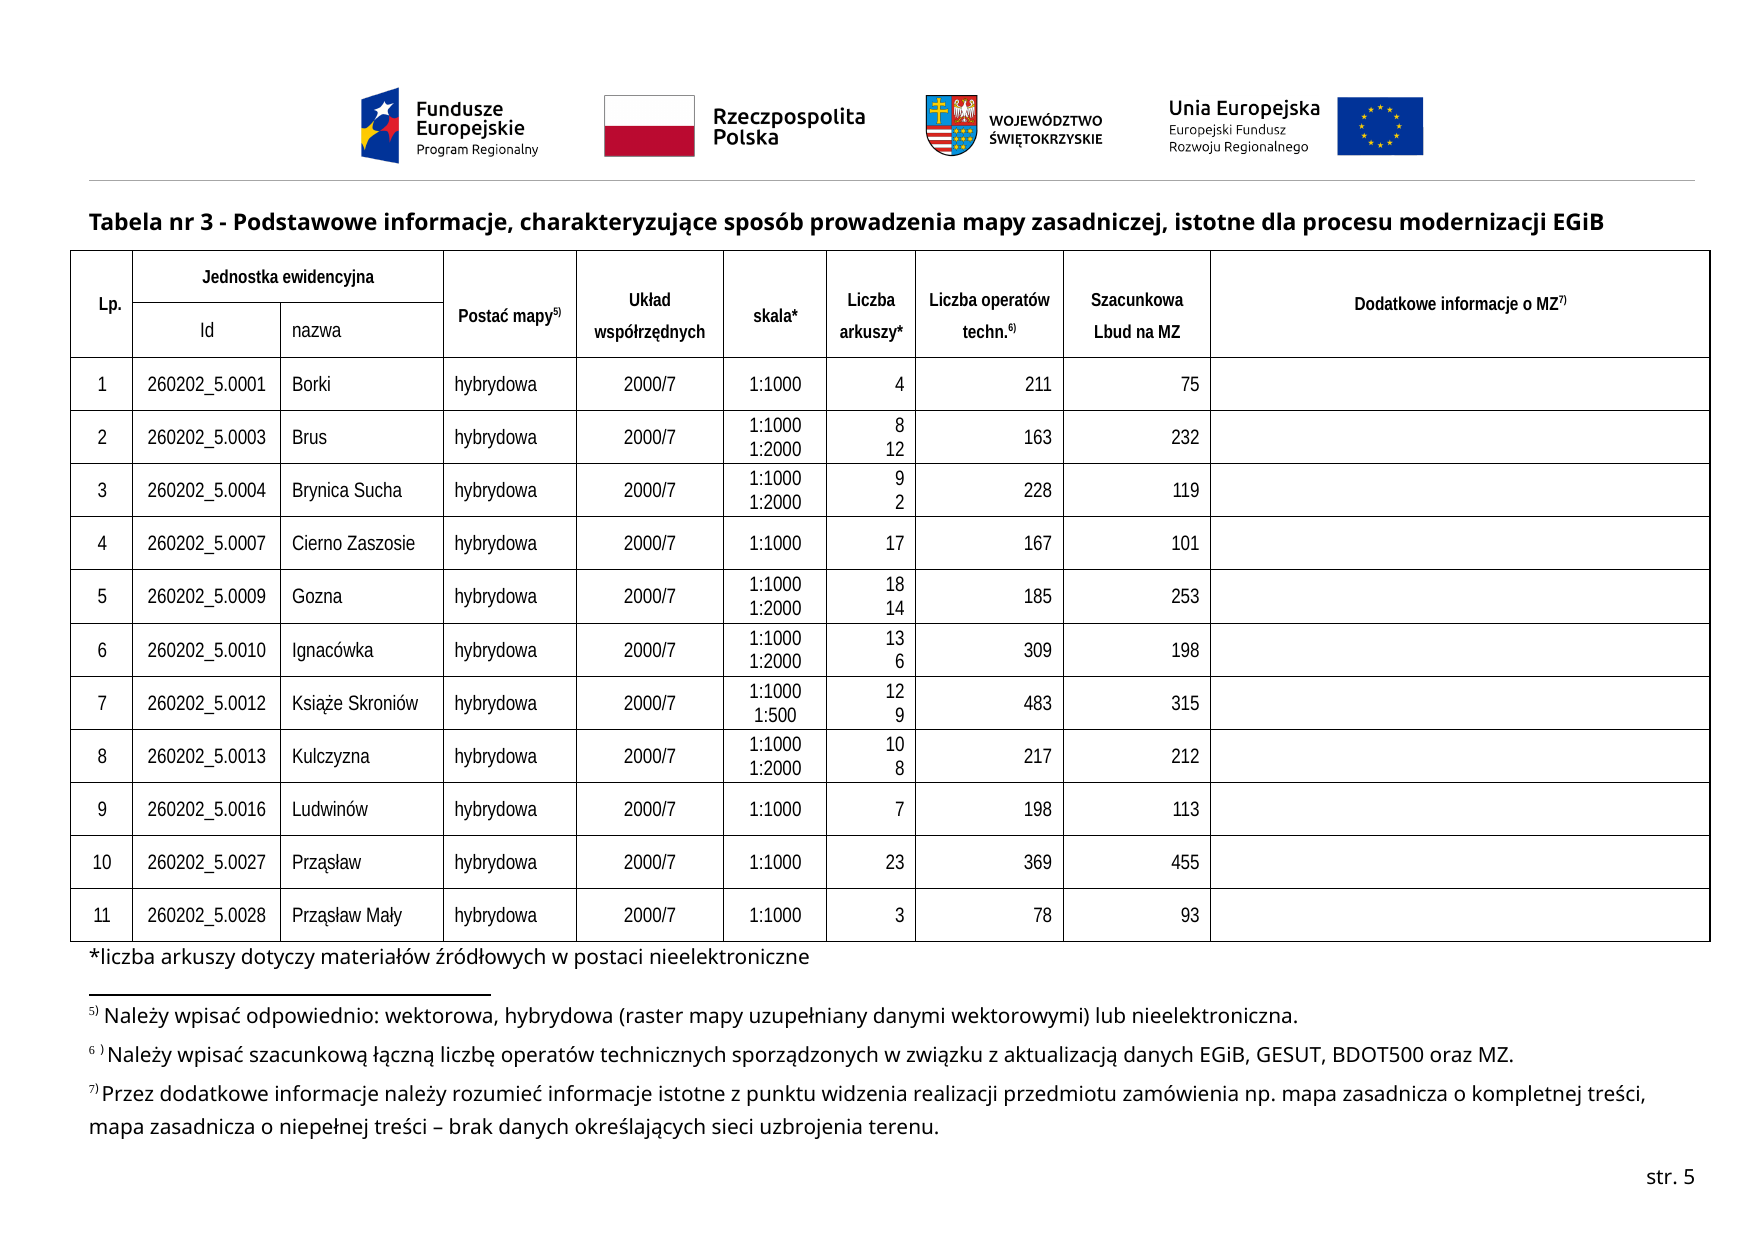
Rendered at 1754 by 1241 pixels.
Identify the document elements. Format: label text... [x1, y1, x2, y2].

table_cell 260202_5.0009 [133, 570, 280, 622]
table_cell hybrydowa [444, 411, 576, 463]
table_cell 101 [1064, 517, 1210, 569]
table_cell 113 [1064, 783, 1210, 835]
table_cell hybrydowa [444, 836, 576, 888]
table_cell 1:1000 [724, 517, 826, 569]
table_cell 211 [916, 358, 1063, 410]
table_cell 260202_5.0013 [133, 730, 280, 782]
table_header Postać mapy) [444, 251, 576, 357]
table_cell [1211, 836, 1709, 888]
table_cell 260202_5.0016 [133, 783, 280, 835]
table_cell hybrydowa [444, 517, 576, 569]
table_header Szacunkowa Lbud na MZ [1064, 251, 1210, 357]
table_cell 119 [1064, 464, 1210, 516]
table_cell 1:1000 [724, 358, 826, 410]
table_cell [1211, 889, 1709, 941]
table_header Jednostka ewidencyjna [133, 251, 443, 302]
table_cell Brus [281, 411, 443, 463]
table_cell 10 [71, 836, 132, 888]
table_cell 260202_5.0010 [133, 624, 280, 676]
table_cell [1211, 358, 1709, 410]
table_cell hybrydowa [444, 358, 576, 410]
table_cell 7 [71, 677, 132, 729]
table_cell 1:1000 [724, 783, 826, 835]
table_cell [1211, 411, 1709, 463]
table_cell 167 [916, 517, 1063, 569]
table_cell 260202_5.0004 [133, 464, 280, 516]
table_cell 1:1000 1:2000 [724, 411, 826, 463]
table_cell Prząsław Mały [281, 889, 443, 941]
table_cell [1211, 624, 1709, 676]
table_cell hybrydowa [444, 464, 576, 516]
table_cell hybrydowa [444, 570, 576, 622]
table_cell 369 [916, 836, 1063, 888]
table_cell 1 [71, 358, 132, 410]
table_cell [1211, 730, 1709, 782]
table_cell 228 [916, 464, 1063, 516]
table_cell 260202_5.0007 [133, 517, 280, 569]
table_cell 217 [916, 730, 1063, 782]
table_cell hybrydowa [444, 889, 576, 941]
table_cell 2000/7 [577, 464, 723, 516]
table_cell 8 12 [827, 411, 915, 463]
table_cell 232 [1064, 411, 1210, 463]
table_cell 9 2 [827, 464, 915, 516]
table_header Liczba arkuszy* [827, 251, 915, 357]
table_cell 1:1000 1:2000 [724, 570, 826, 622]
table_cell 10 8 [827, 730, 915, 782]
table_cell 2000/7 [577, 411, 723, 463]
table_cell 212 [1064, 730, 1210, 782]
table_cell [1211, 783, 1709, 835]
table_cell 93 [1064, 889, 1210, 941]
table_cell 2000/7 [577, 889, 723, 941]
table_cell [1211, 464, 1709, 516]
table_cell 1:1000 1:2000 [724, 730, 826, 782]
table_cell Ignacówka [281, 624, 443, 676]
table_cell 7 [827, 783, 915, 835]
table_cell 1:1000 [724, 836, 826, 888]
table_cell 6 [71, 624, 132, 676]
table_cell 253 [1064, 570, 1210, 622]
table_cell 2000/7 [577, 836, 723, 888]
table_cell Ludwinów [281, 783, 443, 835]
subtitle Tabela nr 3 - Podstawowe informacje, charakteryzujące sposób prowadzenia mapy zasadniczej, istotne dla procesu modernizacji EGiB [89, 206, 1695, 238]
table_cell 2000/7 [577, 570, 723, 622]
table_cell 1:1000 1:500 [724, 677, 826, 729]
table_cell 75 [1064, 358, 1210, 410]
table_cell 185 [916, 570, 1063, 622]
table_cell Cierno Zaszosie [281, 517, 443, 569]
table_cell 309 [916, 624, 1063, 676]
table_cell 260202_5.0001 [133, 358, 280, 410]
table_cell 2000/7 [577, 624, 723, 676]
table_cell 198 [1064, 624, 1210, 676]
table_cell hybrydowa [444, 624, 576, 676]
table_cell hybrydowa [444, 783, 576, 835]
table_cell Prząsław [281, 836, 443, 888]
table_cell 260202_5.0027 [133, 836, 280, 888]
table_cell Kulczyzna [281, 730, 443, 782]
table_header Dodatkowe informacje o MZ) [1211, 251, 1709, 357]
table_cell 18 14 [827, 570, 915, 622]
table_cell 8 [71, 730, 132, 782]
table_cell 2000/7 [577, 358, 723, 410]
table_cell 483 [916, 677, 1063, 729]
table_cell [1211, 570, 1709, 622]
table_cell Id [133, 303, 280, 357]
table_header Lp. [71, 251, 132, 357]
table_cell 1:1000 1:2000 [724, 624, 826, 676]
table_header Układ współrzędnych [577, 251, 723, 357]
table_cell nazwa [281, 303, 443, 357]
table_cell 1:1000 1:2000 [724, 464, 826, 516]
table_cell 315 [1064, 677, 1210, 729]
table_cell 4 [71, 517, 132, 569]
table_header skala* [724, 251, 826, 357]
table_cell 455 [1064, 836, 1210, 888]
table_cell Gozna [281, 570, 443, 622]
table_cell 260202_5.0028 [133, 889, 280, 941]
table_cell hybrydowa [444, 677, 576, 729]
table_cell 3 [827, 889, 915, 941]
table_cell 11 [71, 889, 132, 941]
table_cell Borki [281, 358, 443, 410]
table_header Liczba operatów techn.) [916, 251, 1063, 357]
table_cell 1:1000 [724, 889, 826, 941]
table_cell 260202_5.0003 [133, 411, 280, 463]
table_cell [1211, 517, 1709, 569]
table_cell 4 [827, 358, 915, 410]
table_cell 2000/7 [577, 677, 723, 729]
table_cell 23 [827, 836, 915, 888]
table_cell 2000/7 [577, 517, 723, 569]
table_cell 3 [71, 464, 132, 516]
picture [345, 73, 1438, 179]
table_cell 2000/7 [577, 783, 723, 835]
table_cell 13 6 [827, 624, 915, 676]
table_cell Książe Skroniów [281, 677, 443, 729]
table_cell 78 [916, 889, 1063, 941]
table_cell 163 [916, 411, 1063, 463]
table_cell 17 [827, 517, 915, 569]
table_cell [1211, 677, 1709, 729]
table_cell 12 9 [827, 677, 915, 729]
table_cell 2 [71, 411, 132, 463]
table_cell 5 [71, 570, 132, 622]
table_cell 198 [916, 783, 1063, 835]
table_cell 2000/7 [577, 730, 723, 782]
table_cell hybrydowa [444, 730, 576, 782]
table_cell 9 [71, 783, 132, 835]
table_cell Brynica Sucha [281, 464, 443, 516]
text *liczba arkuszy dotyczy materiałów źródłowych w postaci nieelektroniczne [89, 942, 1695, 971]
table_cell 260202_5.0012 [133, 677, 280, 729]
